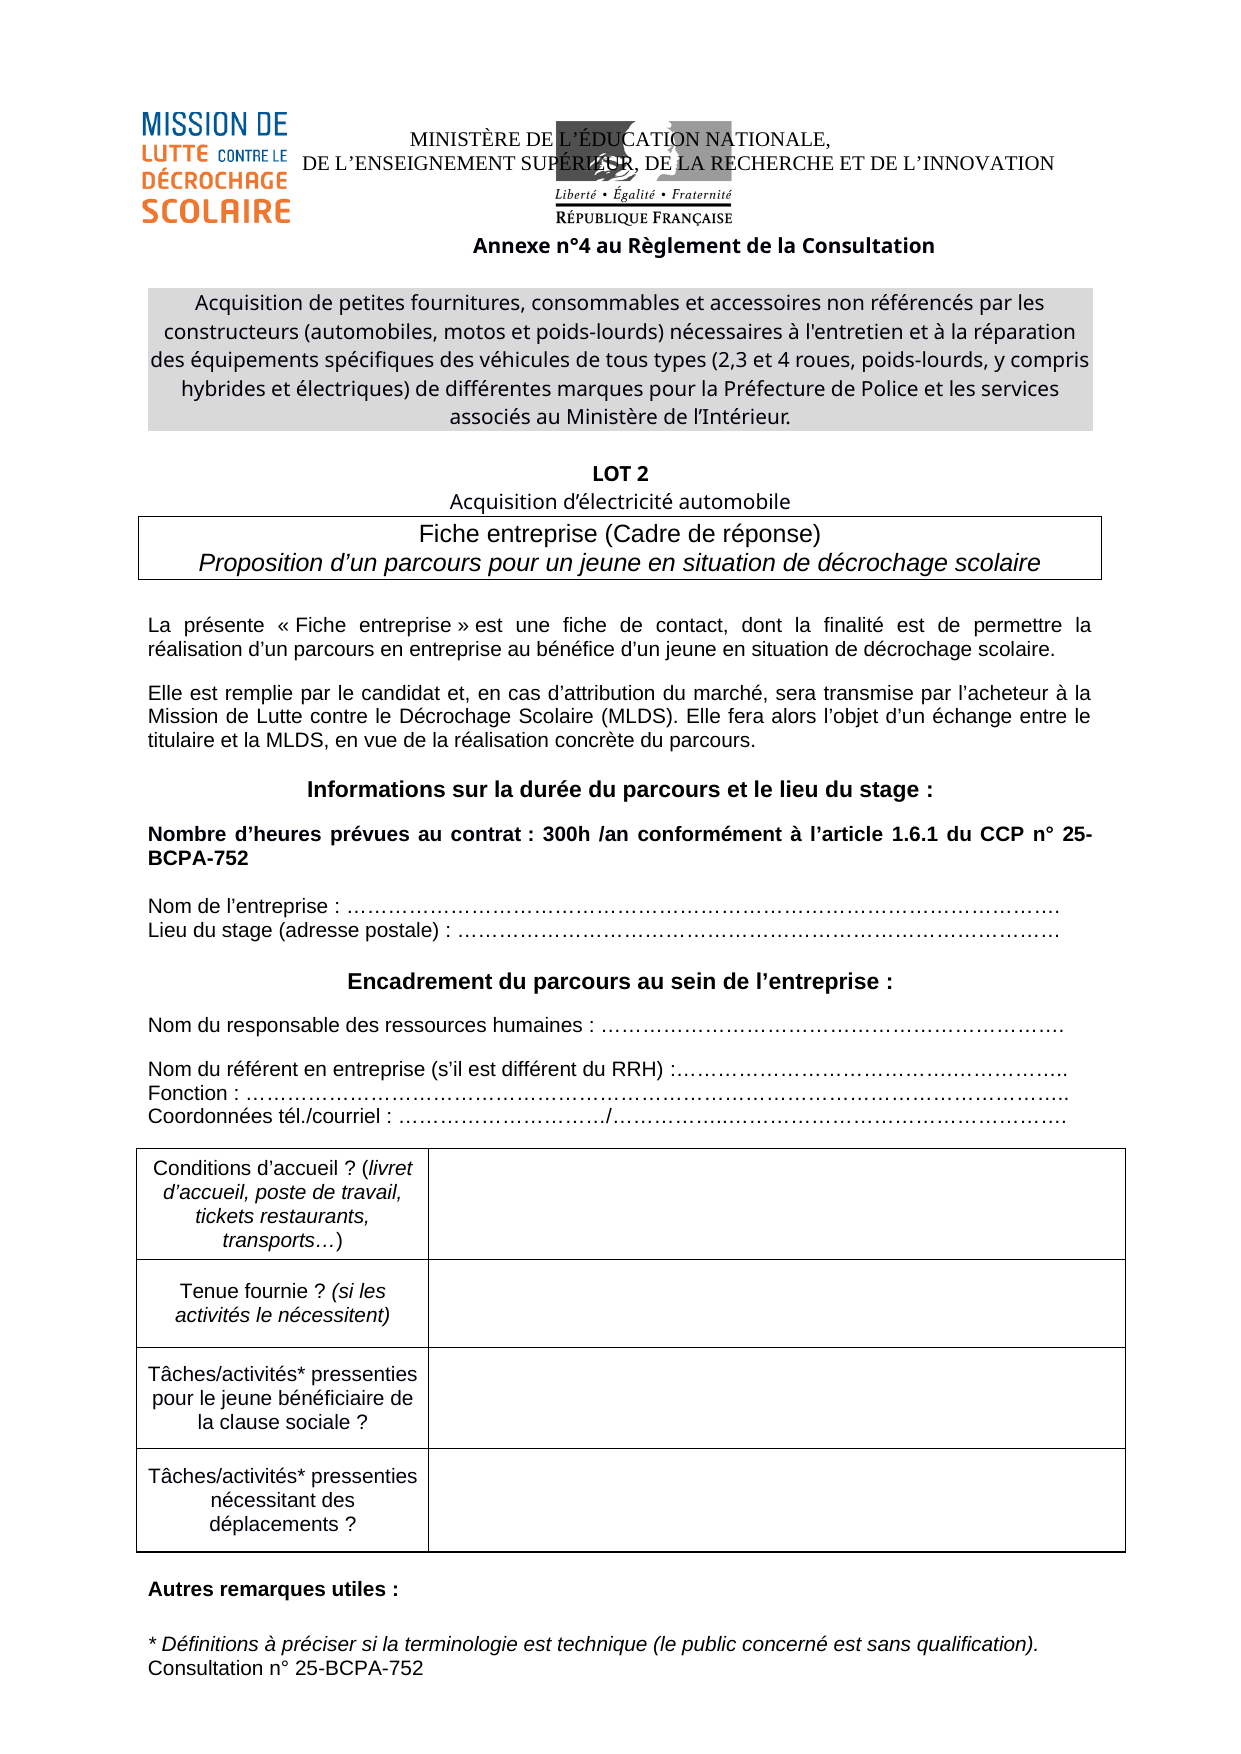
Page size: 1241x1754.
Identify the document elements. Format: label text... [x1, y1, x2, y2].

text Nom de l’entreprise : …………………………………………………………………………………………. [148, 893, 1093, 917]
text Lieu du stage (adresse postale) : …………………………………………………………………………… [148, 917, 1093, 941]
table_cell [429, 1348, 1125, 1448]
text Coordonnées tél./courriel : …………………………/……………..…………………………………………. [148, 1104, 1093, 1128]
text Nom du responsable des ressources humaines : …………………………………………………………. [148, 1013, 1093, 1037]
text Autres remarques utiles : [148, 1576, 1093, 1600]
text Nombre d’heures prévues au contrat : 300h /an conformément à l’article 1.6.1 du CCP n° 25-BCPA-752 [148, 822, 1093, 869]
table_cell Tâches/activités* pressenties nécessitant des déplacements ? [137, 1449, 428, 1551]
picture [555, 121, 732, 175]
table_header Conditions d’accueil ? (livret d’accueil, poste de travail, tickets restaurants, transports…) [137, 1149, 428, 1258]
text Fiche entreprise (Cadre de réponse) [139, 517, 1101, 545]
text Informations sur la durée du parcours et le lieu du stage : [148, 776, 1093, 802]
text Elle est remplie par le candidat et, en cas d’attribution du marché, sera transmise par l’acheteur à la Mission de Lutte contre le Décrochage Scolaire (MLDS). Elle fera alors l’objet d’un échange entre le titulaire et la MLDS, en vue de la réalisation concrète du parcours. [148, 680, 1093, 752]
text Nom du référent en entreprise (s’il est différent du RRH) :………………………………….…………….. [148, 1056, 1093, 1080]
text LOT 2 [148, 459, 1093, 487]
text Proposition d’un parcours pour un jeune en situation de décrochage scolaire [139, 545, 1101, 579]
text Fonction : ……………………………………………………………………………………………………….. [148, 1080, 1093, 1104]
table_cell [429, 1260, 1125, 1347]
text Acquisition d’électricité automobile [148, 487, 1093, 516]
text Annexe n°4 au Règlement de la Consultation [148, 175, 1093, 260]
text Encadrement du parcours au sein de l’entreprise : [148, 968, 1093, 994]
table_cell Tenue fournie ? (si les activités le nécessitent) [137, 1260, 428, 1347]
text Acquisition de petites fournitures, consommables et accessoires non référencés par les constructeurs (automobiles, motos et poids-lourds) nécessaires à l'entretien et à la réparation des équipements spécifiques des véhicules de tous types (2,3 et 4 roues, poids-lourds, y compris hybrides et électriques) de différentes marques pour la Préfecture de Police et les services associés au Ministère de l’Intérieur. [148, 288, 1093, 431]
text La présente « Fiche entreprise » est une fiche de contact, dont la finalité est de permettre la réalisation d’un parcours en entreprise au bénéfice d’un jeune en situation de décrochage scolaire. [148, 613, 1093, 661]
picture [140, 112, 297, 239]
table_cell Tâches/activités* pressenties pour le jeune bénéficiaire de la clause sociale ? [137, 1348, 428, 1448]
table_header [429, 1149, 1125, 1258]
table_cell [429, 1449, 1125, 1551]
